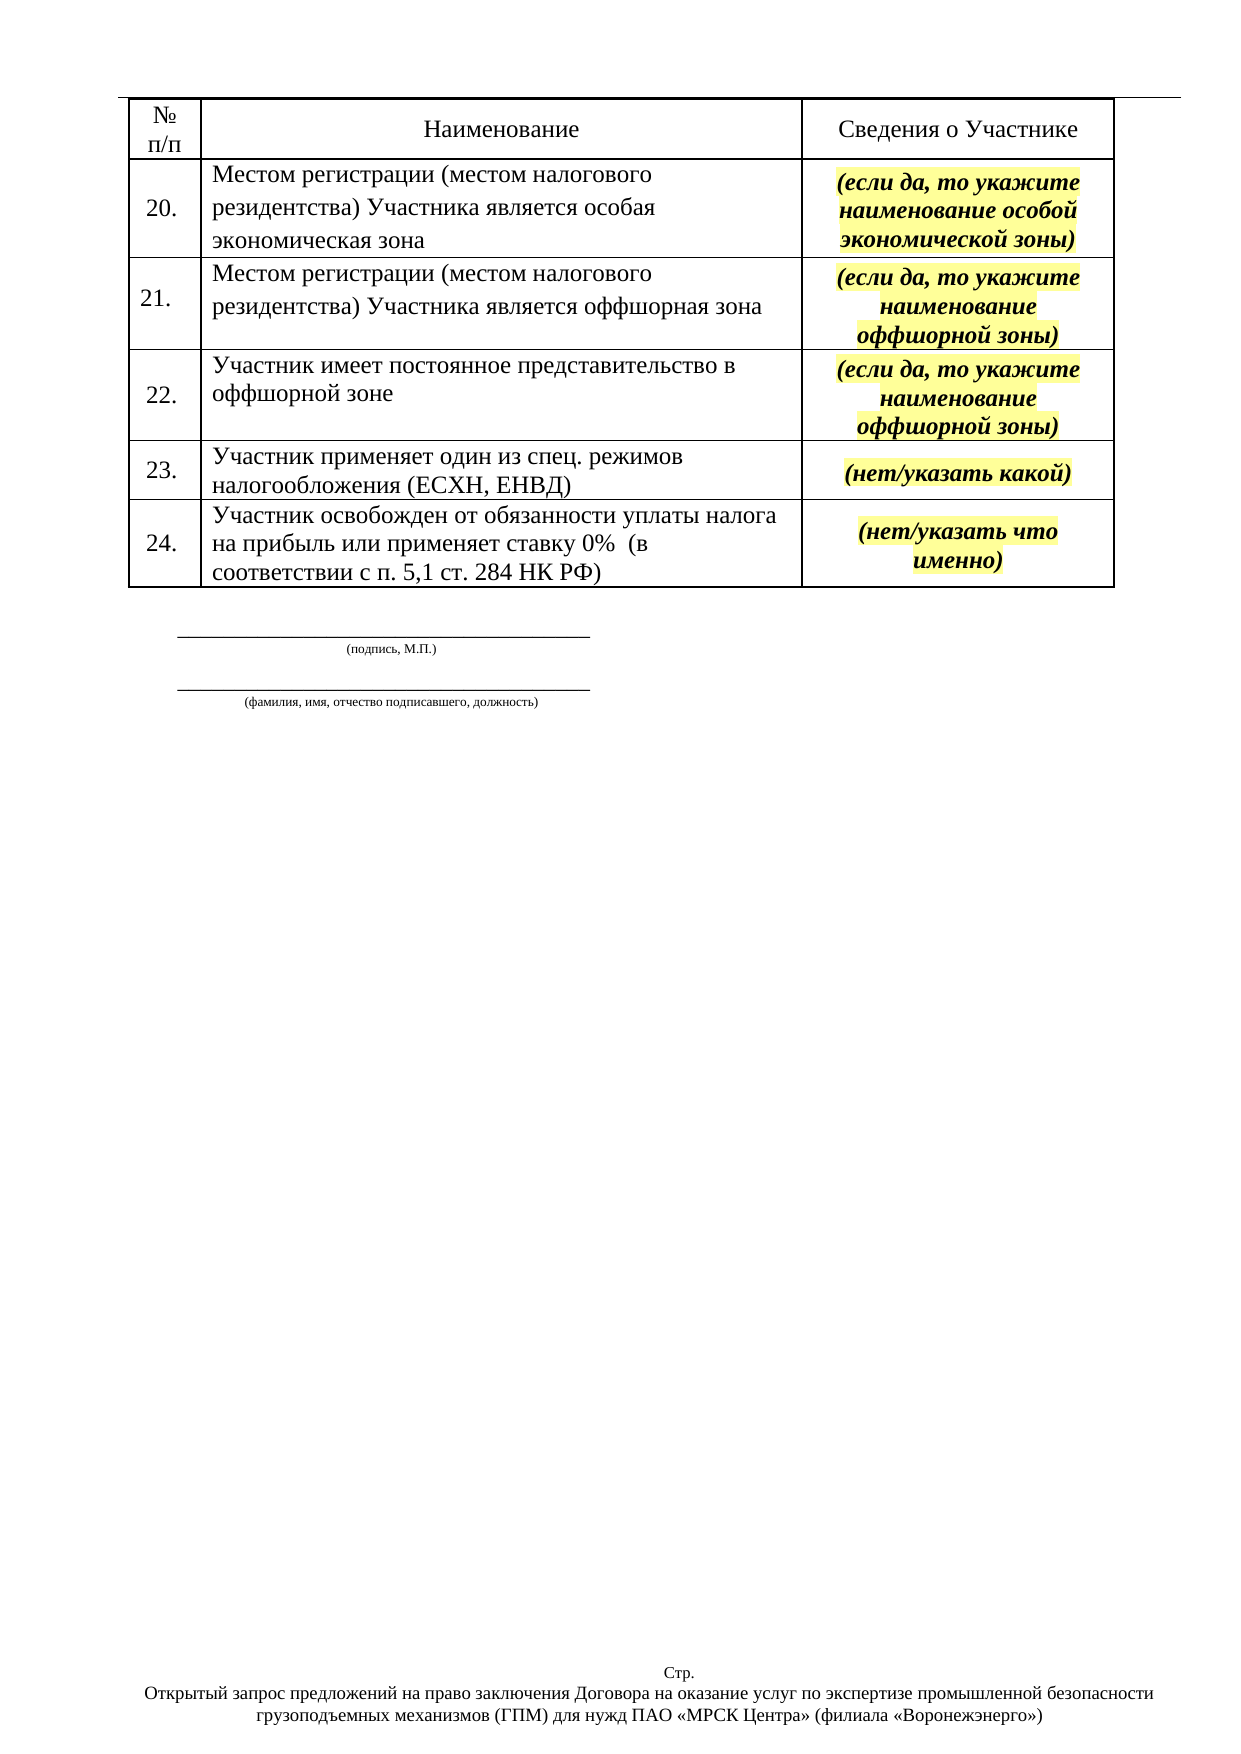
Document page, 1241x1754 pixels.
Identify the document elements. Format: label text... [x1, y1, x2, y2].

table_cell Участник имеет постоянное представительство в оффшорной зоне [202, 350, 801, 440]
table_cell Местом регистрации (местом налогового резидентства) Участника является оффшорная зона [202, 258, 801, 349]
table_cell (если да, то укажите наименование оффшорной зоны) [803, 350, 1113, 440]
table_header Сведения о Участнике [803, 100, 1113, 158]
table_header № п/п [130, 100, 200, 158]
table_cell Участник освобожден от обязанности уплаты налога на прибыль или применяет ставку 0% (в соответствии с п. 5,1 ст. 284 НК РФ) [202, 500, 801, 586]
text ____________________________________ [118, 667, 605, 693]
table_cell [130, 441, 200, 499]
text (фамилия, имя, отчество подписавшего, должность) [118, 693, 605, 720]
table_cell (нет/указать что именно) [803, 500, 1113, 586]
table_cell [130, 350, 200, 440]
text (подпись, М.П.) [118, 641, 605, 667]
table_cell (если да, то укажите наименование особой экономической зоны) [803, 160, 1113, 257]
table_cell (нет/указать какой) [803, 441, 1113, 499]
table_cell [130, 160, 200, 257]
table_header Наименование [202, 100, 801, 158]
table_cell Участник применяет один из спец. режимов налогообложения (ЕСХН, ЕНВД) [202, 441, 801, 499]
table_cell [130, 258, 200, 349]
table_cell [130, 500, 200, 586]
table_cell (если да, то укажите наименование оффшорной зоны) [803, 258, 1113, 349]
text ____________________________________ [118, 614, 605, 641]
table_cell Местом регистрации (местом налогового резидентства) Участника является особая экономическая зона [202, 160, 801, 257]
